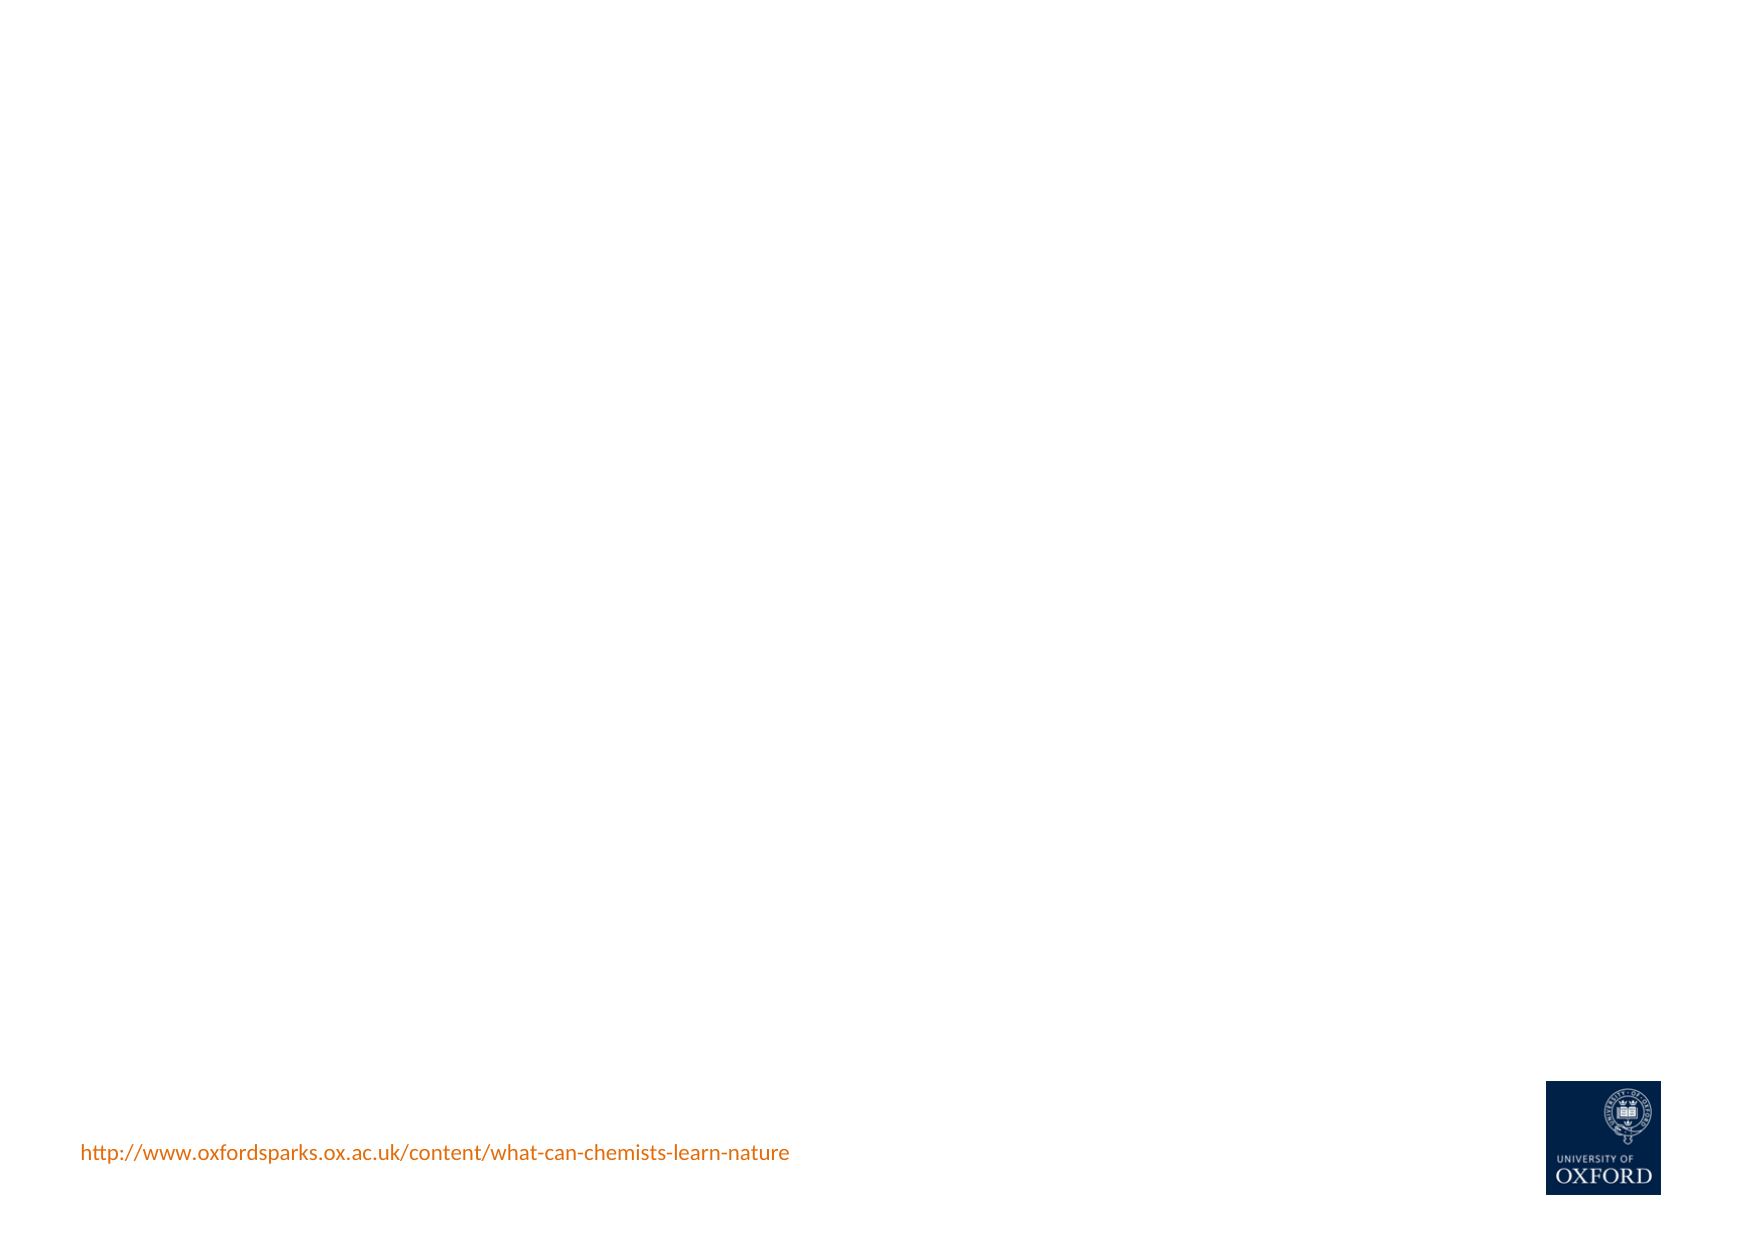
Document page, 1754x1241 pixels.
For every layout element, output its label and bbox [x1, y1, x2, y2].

picture [1545, 1081, 1662, 1196]
